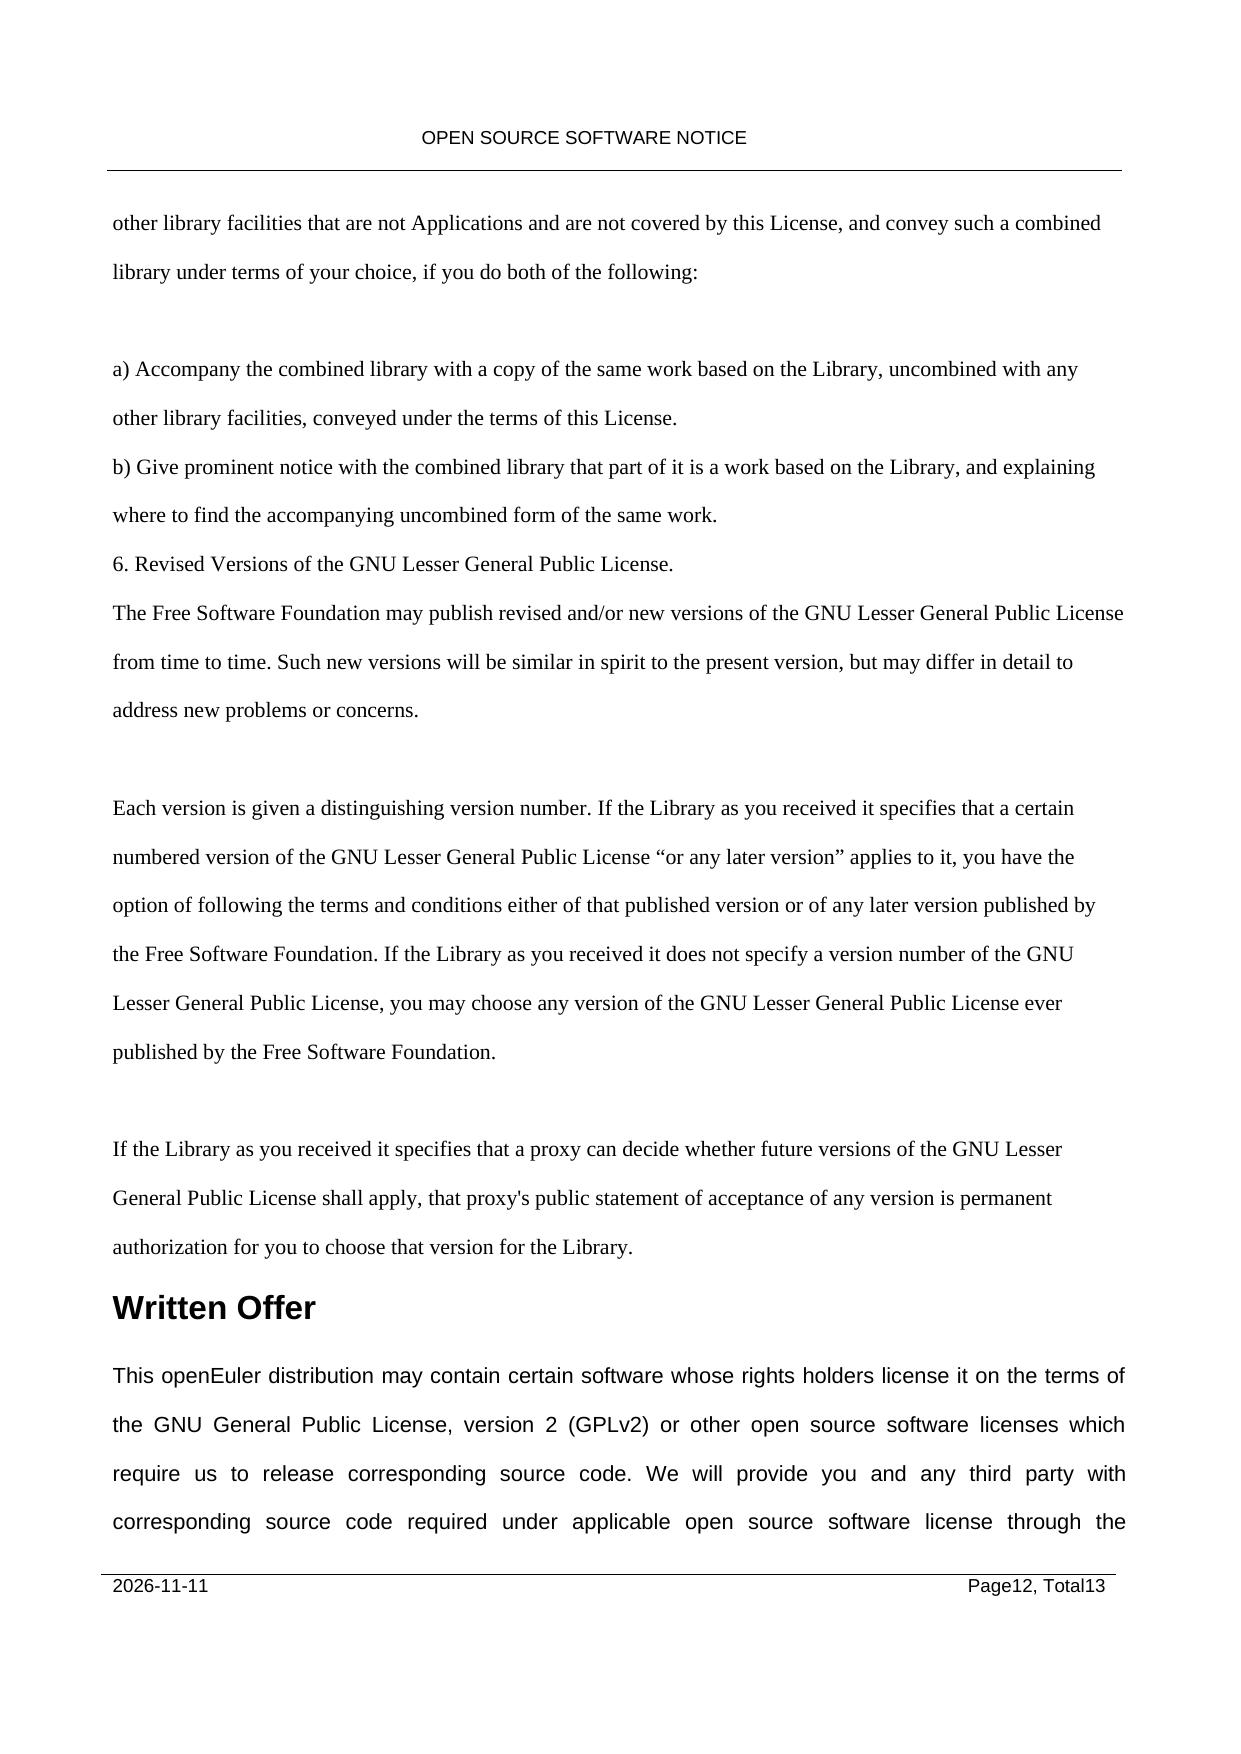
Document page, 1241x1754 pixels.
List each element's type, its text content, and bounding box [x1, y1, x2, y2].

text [112, 1359, 1128, 1538]
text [112, 206, 1128, 1263]
text Written Offer [112, 1275, 1128, 1340]
